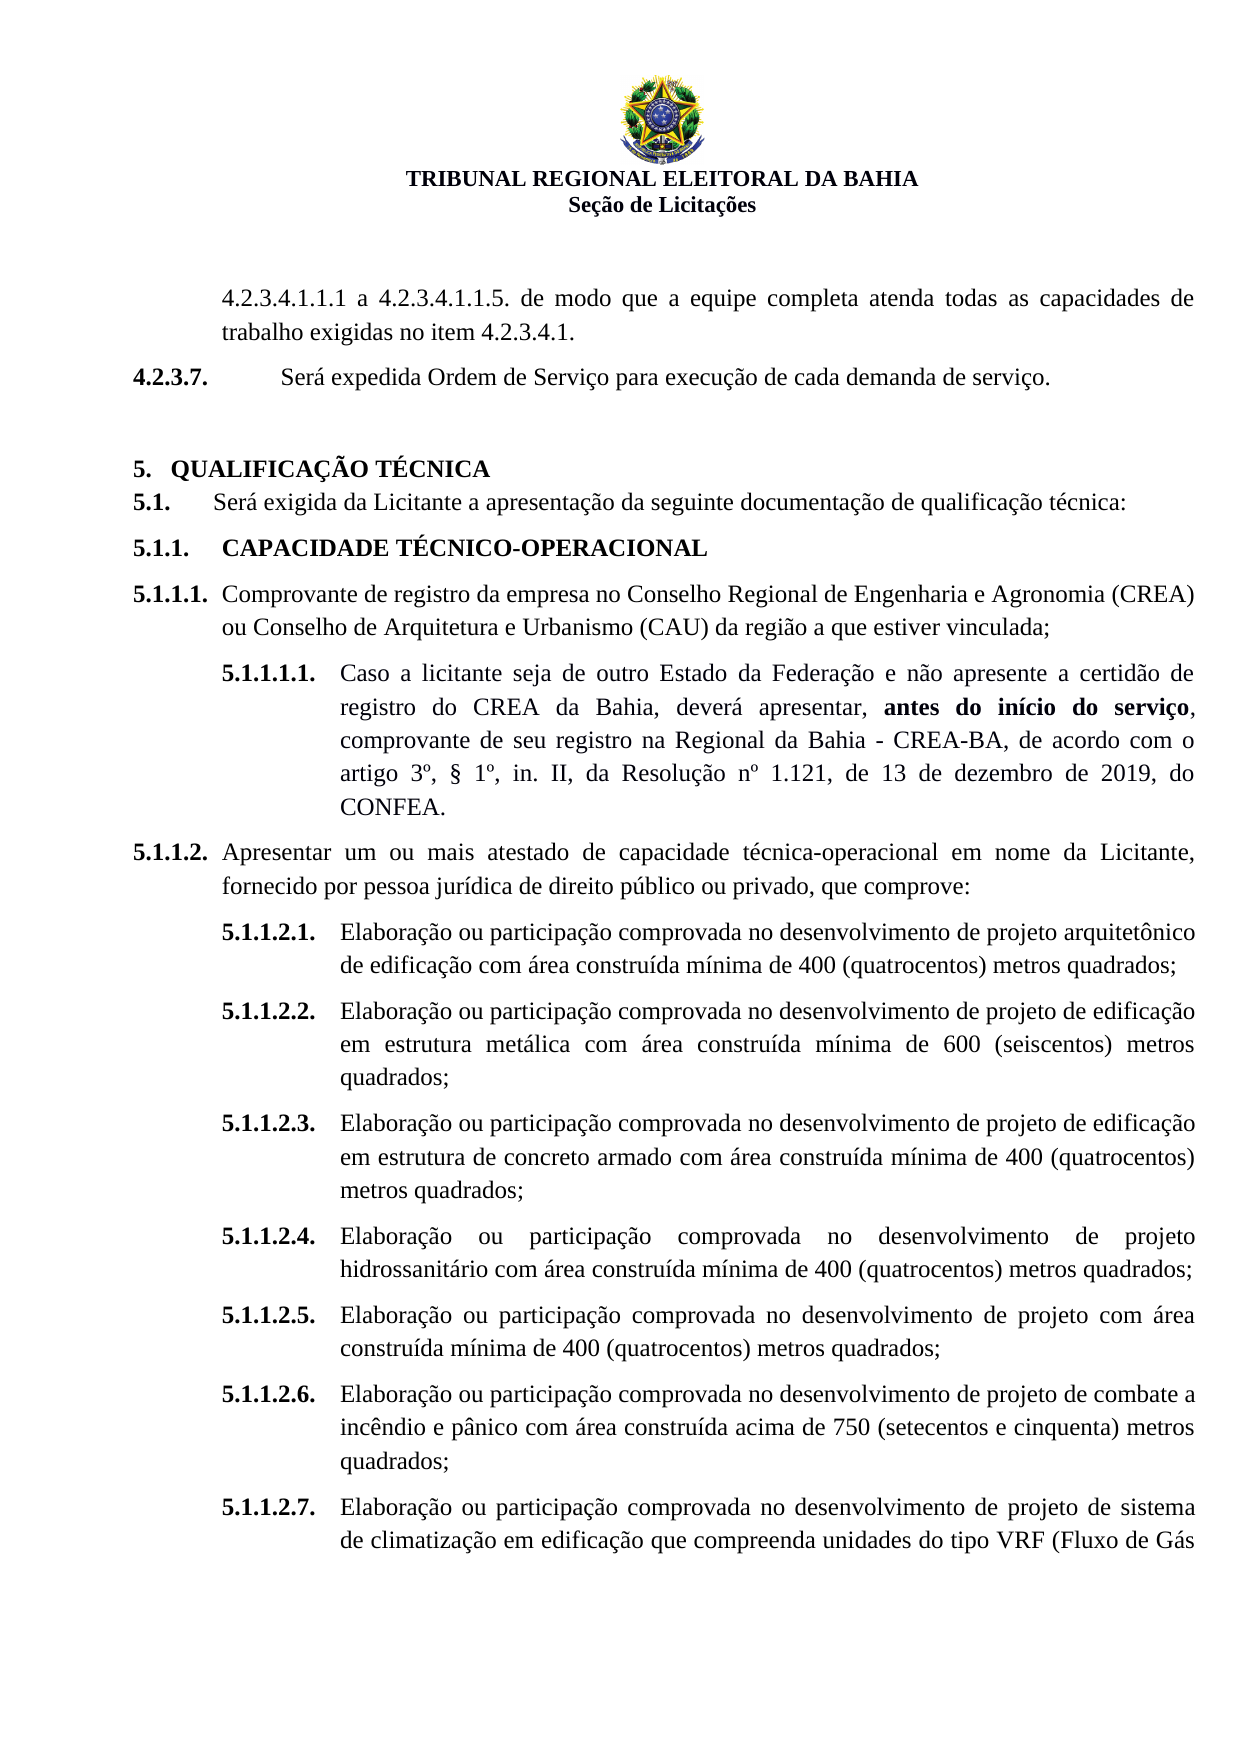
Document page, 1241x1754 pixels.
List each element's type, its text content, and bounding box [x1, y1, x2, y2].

list Elaboração ou participação comprovada no desenvolvimento de projeto de combate a incêndio e pânico com área construída acima de 750 (setecentos e cinquenta) metros quadrados; [222, 1376, 1196, 1476]
list Elaboração ou participação comprovada no desenvolvimento de projeto hidrossanitário com área construída mínima de 400 (quatrocentos) metros quadrados; [222, 1217, 1196, 1284]
list Será exigida da Licitante a apresentação da seguinte documentação de qualificação técnica: [133, 484, 1196, 517]
list Apresentar um ou mais atestado de capacidade técnica-operacional em nome da Licitante, fornecido por pessoa jurídica de direito público ou privado, que comprove: [133, 834, 1196, 901]
list Elaboração ou participação comprovada no desenvolvimento de projeto com área construída mínima de 400 (quatrocentos) metros quadrados; [222, 1297, 1196, 1363]
list QUALIFICAÇÃO TÉCNICA [133, 451, 1196, 484]
list Comprovante de registro da empresa no Conselho Regional de Engenharia e Agronomia (CREA) ou Conselho de Arquitetura e Urbanismo (CAU) da região a que estiver vinculada; [133, 576, 1196, 642]
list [133, 280, 1196, 347]
list Será expedida Ordem de Serviço para execução de cada demanda de serviço. [133, 359, 1196, 392]
list Elaboração ou participação comprovada no desenvolvimento de projeto de edificação em estrutura de concreto armado com área construída mínima de 400 (quatrocentos) metros quadrados; [222, 1105, 1196, 1205]
list Elaboração ou participação comprovada no desenvolvimento de projeto arquitetônico de edificação com área construída mínima de 400 (quatrocentos) metros quadrados; [222, 913, 1196, 980]
list CAPACIDADE TÉCNICO-OPERACIONAL [133, 530, 1196, 563]
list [222, 1488, 1196, 1555]
list Elaboração ou participação comprovada no desenvolvimento de projeto de edificação em estrutura metálica com área construída mínima de 600 (seiscentos) metros quadrados; [222, 992, 1196, 1092]
list Caso a licitante seja de outro Estado da Federação e não apresente a certidão de registro do CREA da Bahia, deverá apresentar, antes do início do serviço, comprovante de seu registro na Regional da Bahia - CREA-BA, de acordo com o artigo 3º, § 1º, in. II, da Resolução nº 1.121, de 13 de dezembro de 2019, do CONFEA. [222, 655, 1196, 822]
